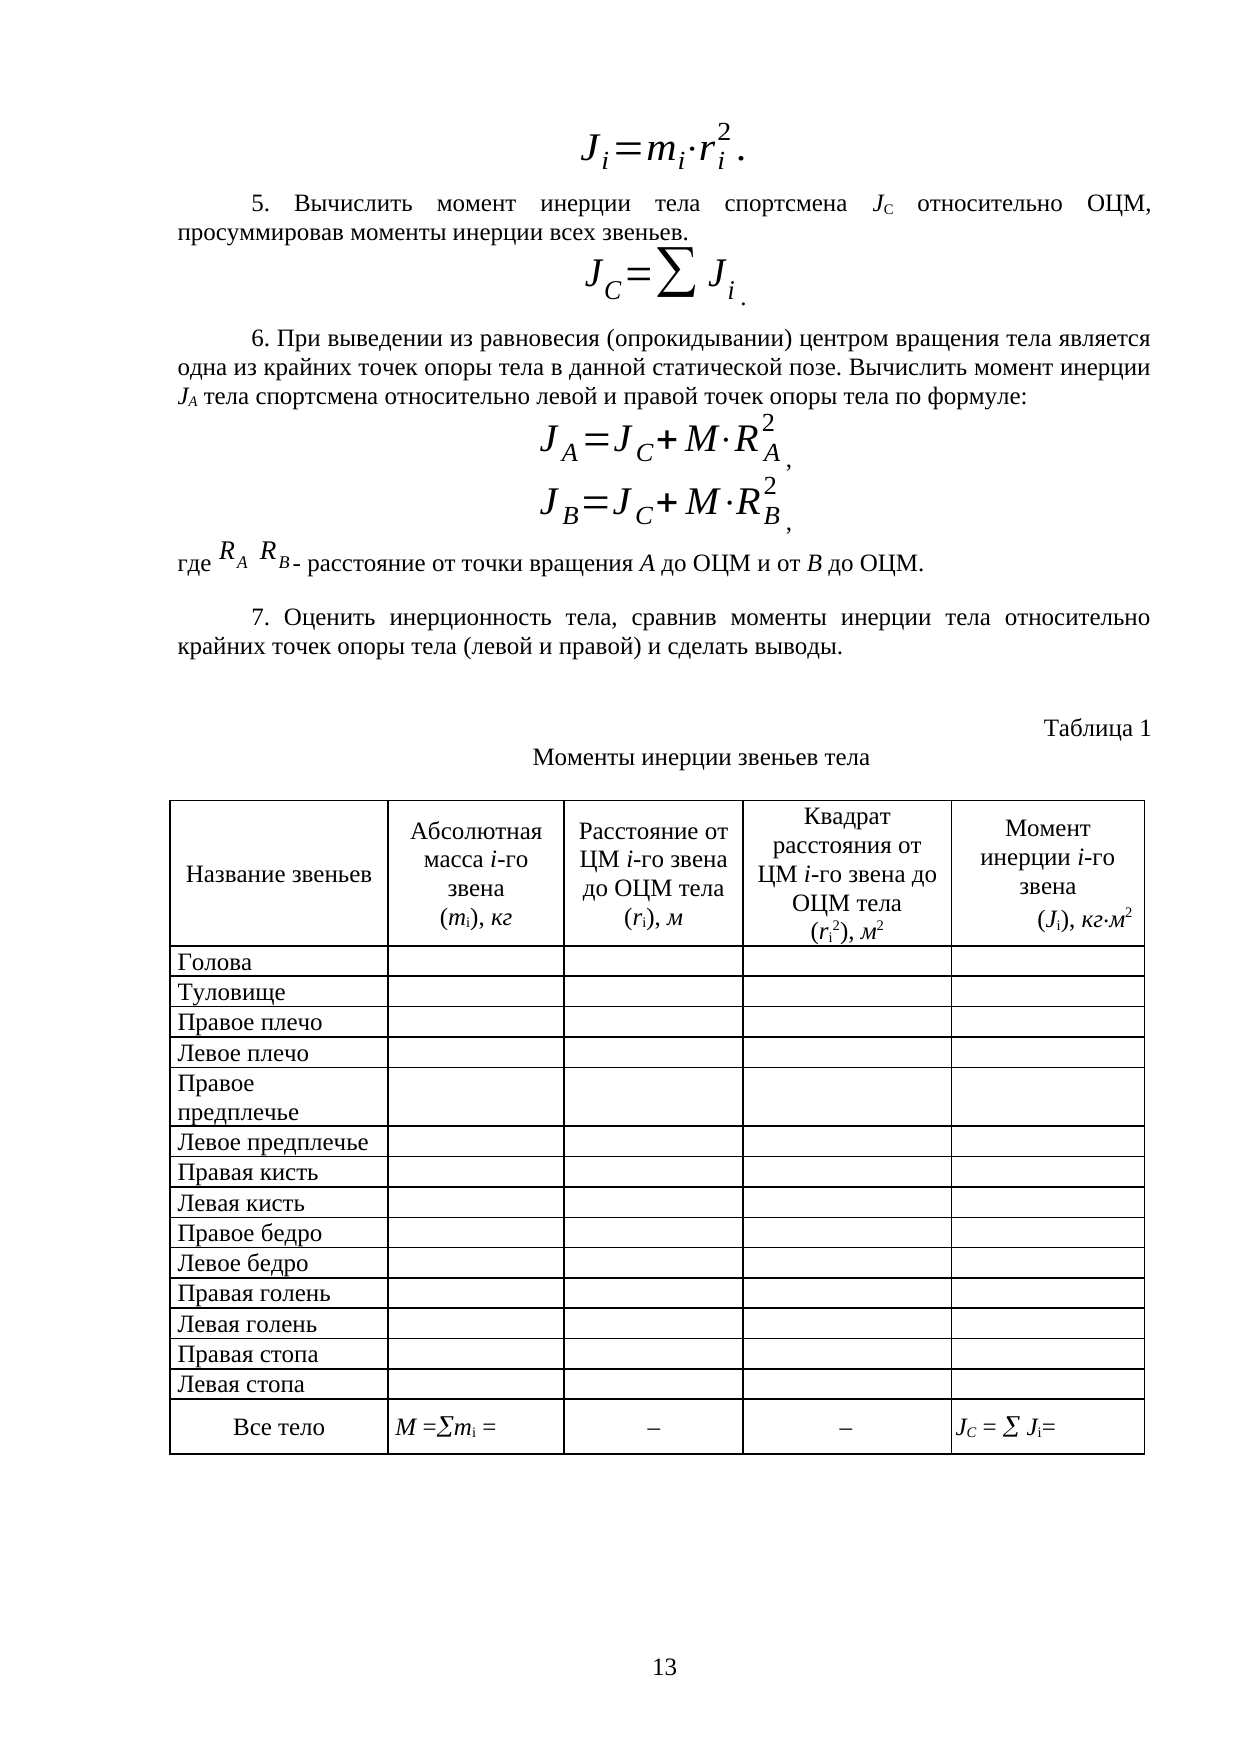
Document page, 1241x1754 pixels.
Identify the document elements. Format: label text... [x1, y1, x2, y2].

table_cell [952, 1218, 1144, 1247]
table_cell Правое предплечье [171, 1068, 387, 1125]
table_cell [389, 1248, 563, 1277]
table_cell [565, 1007, 742, 1036]
table_cell [565, 1248, 742, 1277]
table_cell [389, 1157, 563, 1186]
text . [177, 246, 1152, 311]
table_cell Правая стопа [171, 1339, 387, 1368]
text , [177, 473, 1152, 536]
table_cell [744, 1007, 951, 1036]
table_cell [389, 947, 563, 975]
table_cell [952, 947, 1144, 975]
table_cell Левое плечо [171, 1038, 387, 1066]
table_cell М =mi = [389, 1400, 563, 1453]
table_cell [952, 1127, 1144, 1156]
table_cell [744, 1279, 951, 1307]
table_cell – [744, 1400, 951, 1453]
table_cell [952, 1370, 1144, 1398]
text Моменты инерции звеньев тела [177, 742, 1152, 771]
table_cell [389, 1218, 563, 1247]
text где - расстояние от точки вращения A до ОЦМ и от В до ОЦМ. [177, 536, 1152, 577]
table_cell [565, 1127, 742, 1156]
table_cell Все тело [171, 1400, 387, 1453]
table_cell [952, 1157, 1144, 1186]
table_cell [744, 1218, 951, 1247]
table_header Название звеньев [171, 801, 387, 945]
table_cell [952, 1188, 1144, 1216]
table_cell [565, 1218, 742, 1247]
table_cell [744, 1309, 951, 1338]
table_cell [744, 1370, 951, 1398]
table_cell [389, 1007, 563, 1036]
text Таблица 1 [177, 713, 1152, 742]
table_cell [389, 1339, 563, 1368]
table_cell Правая кисть [171, 1157, 387, 1186]
text 5. Вычислить момент инерции тела спортсмена JС относительно ОЦМ, просуммировав моменты инерции всех звеньев. [177, 188, 1152, 246]
table_cell [952, 1068, 1144, 1125]
table_cell [565, 1339, 742, 1368]
table_cell [389, 1038, 563, 1066]
table_cell Левая голень [171, 1309, 387, 1338]
table_cell [565, 1157, 742, 1186]
table_cell [744, 1068, 951, 1125]
table_header Абсолютная масса i-го звена (mi), кг [389, 801, 563, 945]
table_cell [952, 1309, 1144, 1338]
table_cell [952, 1007, 1144, 1036]
table_cell [952, 1279, 1144, 1307]
text 7. Оценить инерционность тела, сравнив моменты инерции тела относительно крайних точек опоры тела (левой и правой) и сделать выводы. [177, 602, 1152, 660]
table_cell [744, 1339, 951, 1368]
table_cell [952, 977, 1144, 1006]
table_cell Левая кисть [171, 1188, 387, 1216]
table_cell [389, 1370, 563, 1398]
table_cell [565, 947, 742, 975]
table_cell [565, 1188, 742, 1216]
table_cell [744, 947, 951, 975]
table_cell [744, 1127, 951, 1156]
table_cell [389, 1127, 563, 1156]
table_cell [389, 1309, 563, 1338]
table_cell [389, 1188, 563, 1216]
table_cell [565, 1370, 742, 1398]
table_cell Левое бедро [171, 1248, 387, 1277]
table_cell [744, 1038, 951, 1066]
table_cell [565, 1279, 742, 1307]
table_cell [565, 1309, 742, 1338]
table_cell Голова [171, 947, 387, 975]
table_cell [744, 1157, 951, 1186]
table_cell [952, 1339, 1144, 1368]
table_cell Правое плечо [171, 1007, 387, 1036]
table_header Момент инерции i-го звена (Ji), кг.м2 [952, 801, 1144, 945]
table_cell Левая стопа [171, 1370, 387, 1398]
table_cell – [565, 1400, 742, 1453]
table_cell [744, 977, 951, 1006]
table_cell [565, 977, 742, 1006]
table_cell Туловище [171, 977, 387, 1006]
table_cell [744, 1188, 951, 1216]
table_cell [565, 1068, 742, 1125]
table_cell [389, 977, 563, 1006]
table_cell [744, 1248, 951, 1277]
text , [177, 409, 1152, 473]
table_header Квадрат расстояния от ЦМ i-го звена до ОЦМ тела (ri2), м2 [744, 801, 951, 945]
table_cell [389, 1279, 563, 1307]
table_cell Правое бедро [171, 1218, 387, 1247]
table_cell JС = Ji= [952, 1400, 1144, 1453]
table_cell [389, 1068, 563, 1125]
table_cell Правая голень [171, 1279, 387, 1307]
table_cell [565, 1038, 742, 1066]
table_header Расстояние от ЦМ i-го звена до ОЦМ тела (ri), м [565, 801, 742, 945]
text 6. При выведении из равновесия (опрокидывании) центром вращения тела является одна из крайних точек опоры тела в данной статической позе. Вычислить момент инерции JA тела спортсмена относительно левой и правой точек опоры тела по формуле: [177, 323, 1152, 409]
table_cell [952, 1248, 1144, 1277]
table_cell Левое предплечье [171, 1127, 387, 1156]
table_cell [952, 1038, 1144, 1066]
